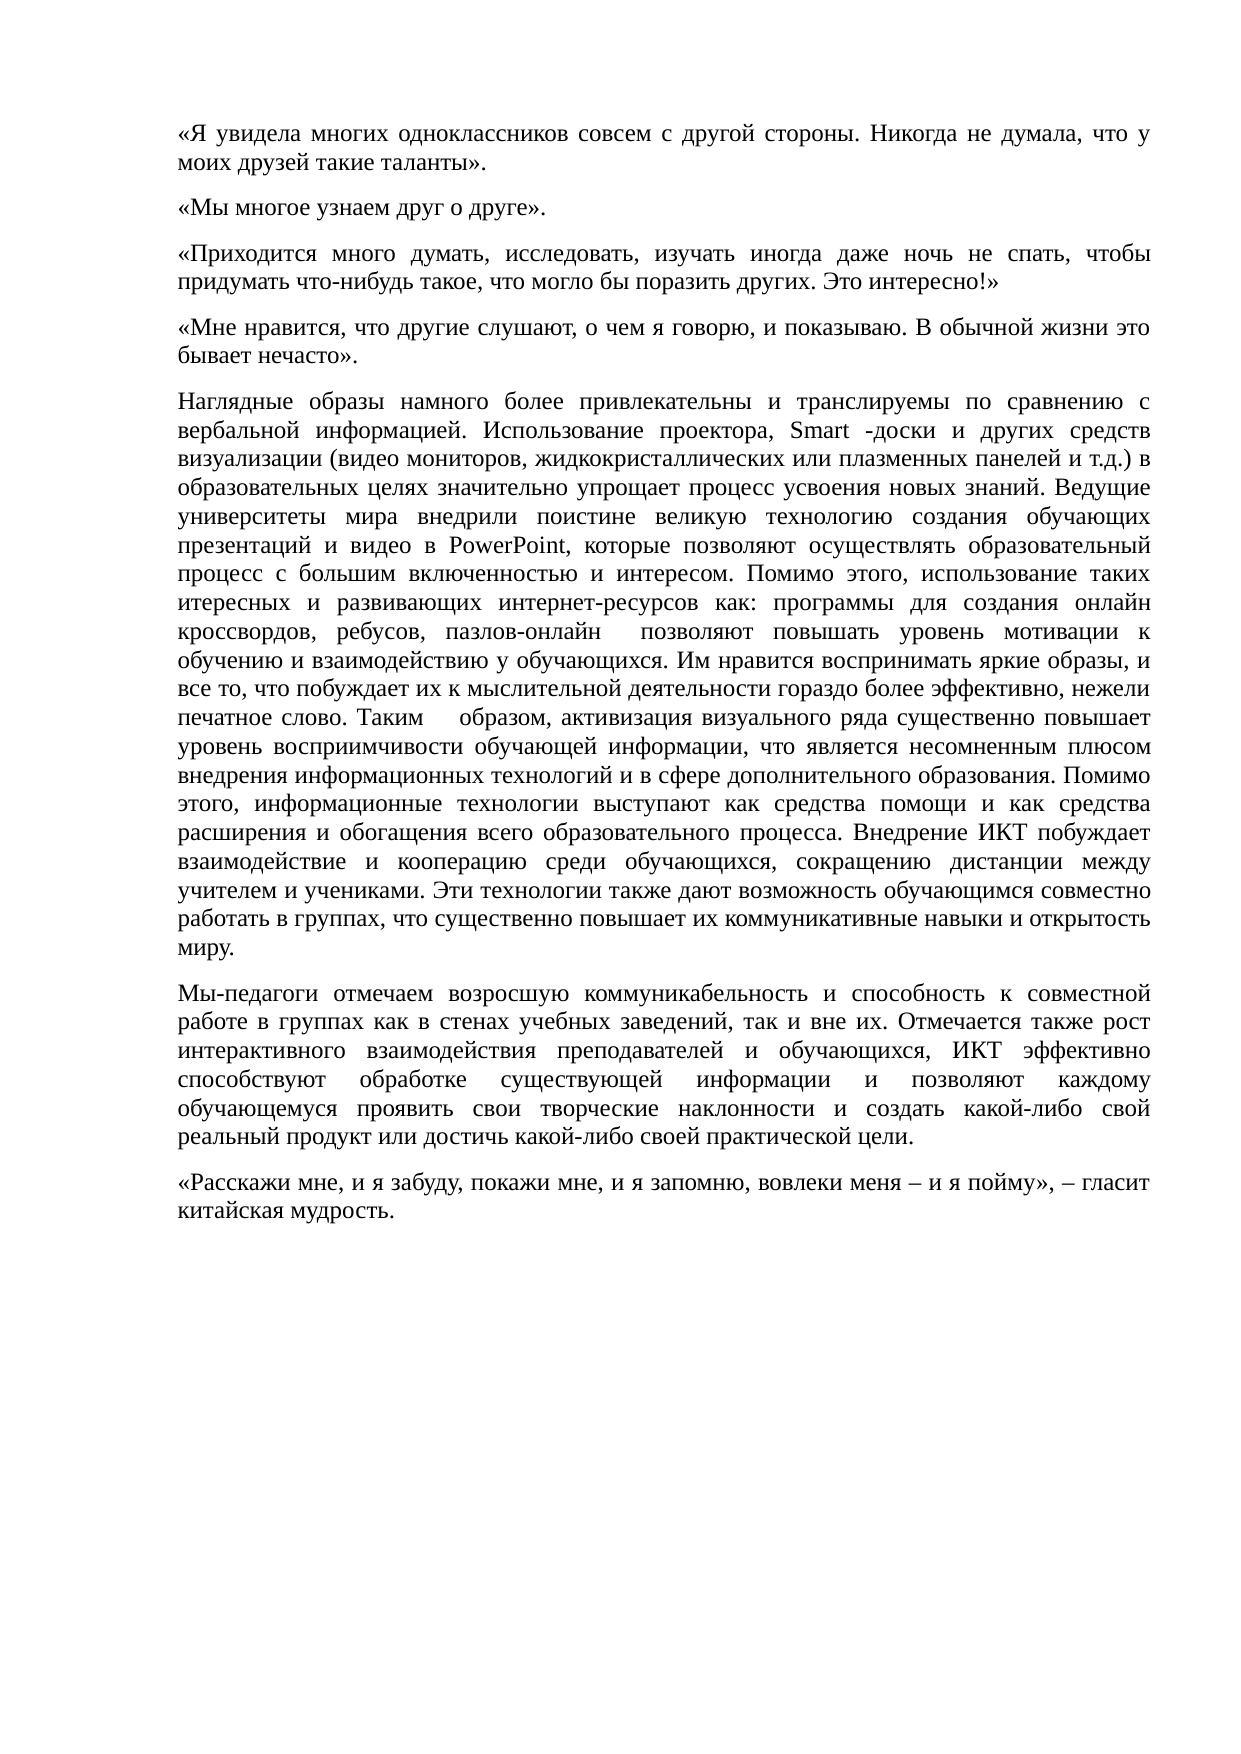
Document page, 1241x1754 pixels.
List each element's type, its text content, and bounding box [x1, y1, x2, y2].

text «Мне нравится, что другие слушают, о чем я говорю, и показываю. В обычной жизни это бывает нечасто». [177, 312, 1152, 369]
text Наглядные образы намного более привлекательны и транслируемы по сравнению с вербальной информацией. Использование проектора, Smart -доски и других средств визуализации (видео мониторов, жидкокристаллических или плазменных панелей и т.д.) в образовательных целях значительно упрощает процесс усвоения новых знаний. Ведущие университеты мира внедрили поистине великую технологию создания обучающих презентаций и видео в PowerPoint, которые позволяют осуществлять образовательный процесс с большим включенностью и интересом. Помимо этого, использование таких итересных и развивающих интернет-ресурсов как: программы для создания онлайн кроссвордов, ребусов, пазлов-онлайн позволяют повышать уровень мотивации к обучению и взаимодействию у обучающихся. Им нравится воспринимать яркие образы, и все то, что побуждает их к мыслительной деятельности гораздо более эффективно, нежели печатное слово. Таким образом, активизация визуального ряда существенно повышает уровень восприимчивости обучающей информации, что является несомненным плюсом внедрения информационных технологий и в сфере дополнительного образования. Помимо этого, информационные технологии выступают как средства помощи и как средства расширения и обогащения всего образовательного процесса. Внедрение ИКТ побуждает взаимодействие и кооперацию среди обучающихся, сокращению дистанции между учителем и учениками. Эти технологии также дают возможность обучающимся совместно работать в группах, что существенно повышает их коммуникативные навыки и открытость миру. [177, 386, 1152, 961]
text «Расскажи мне, и я забуду, покажи мне, и я запомню, вовлеки меня – и я пойму», – гласит китайская мудрость. [177, 1167, 1152, 1224]
text «Приходится много думать, исследовать, изучать иногда даже ночь не спать, чтобы придумать что-нибудь такое, что могло бы поразить других. Это интересно!» [177, 238, 1152, 295]
text «Я увидела многих одноклассников совсем с другой стороны. Никогда не думала, что у моих друзей такие таланты». [177, 118, 1152, 176]
text «Мы многое узнаем друг о друге». [177, 192, 1152, 221]
text Мы-педагоги отмечаем возросшую коммуникабельность и способность к совместной работе в группах как в стенах учебных заведений, так и вне их. Отмечается также рост интерактивного взаимодействия преподавателей и обучающихся, ИКТ эффективно способствуют обработке существующей информации и позволяют каждому обучающемуся проявить свои творческие наклонности и создать какой-либо свой реальный продукт или достичь какой-либо своей практической цели. [177, 978, 1152, 1150]
